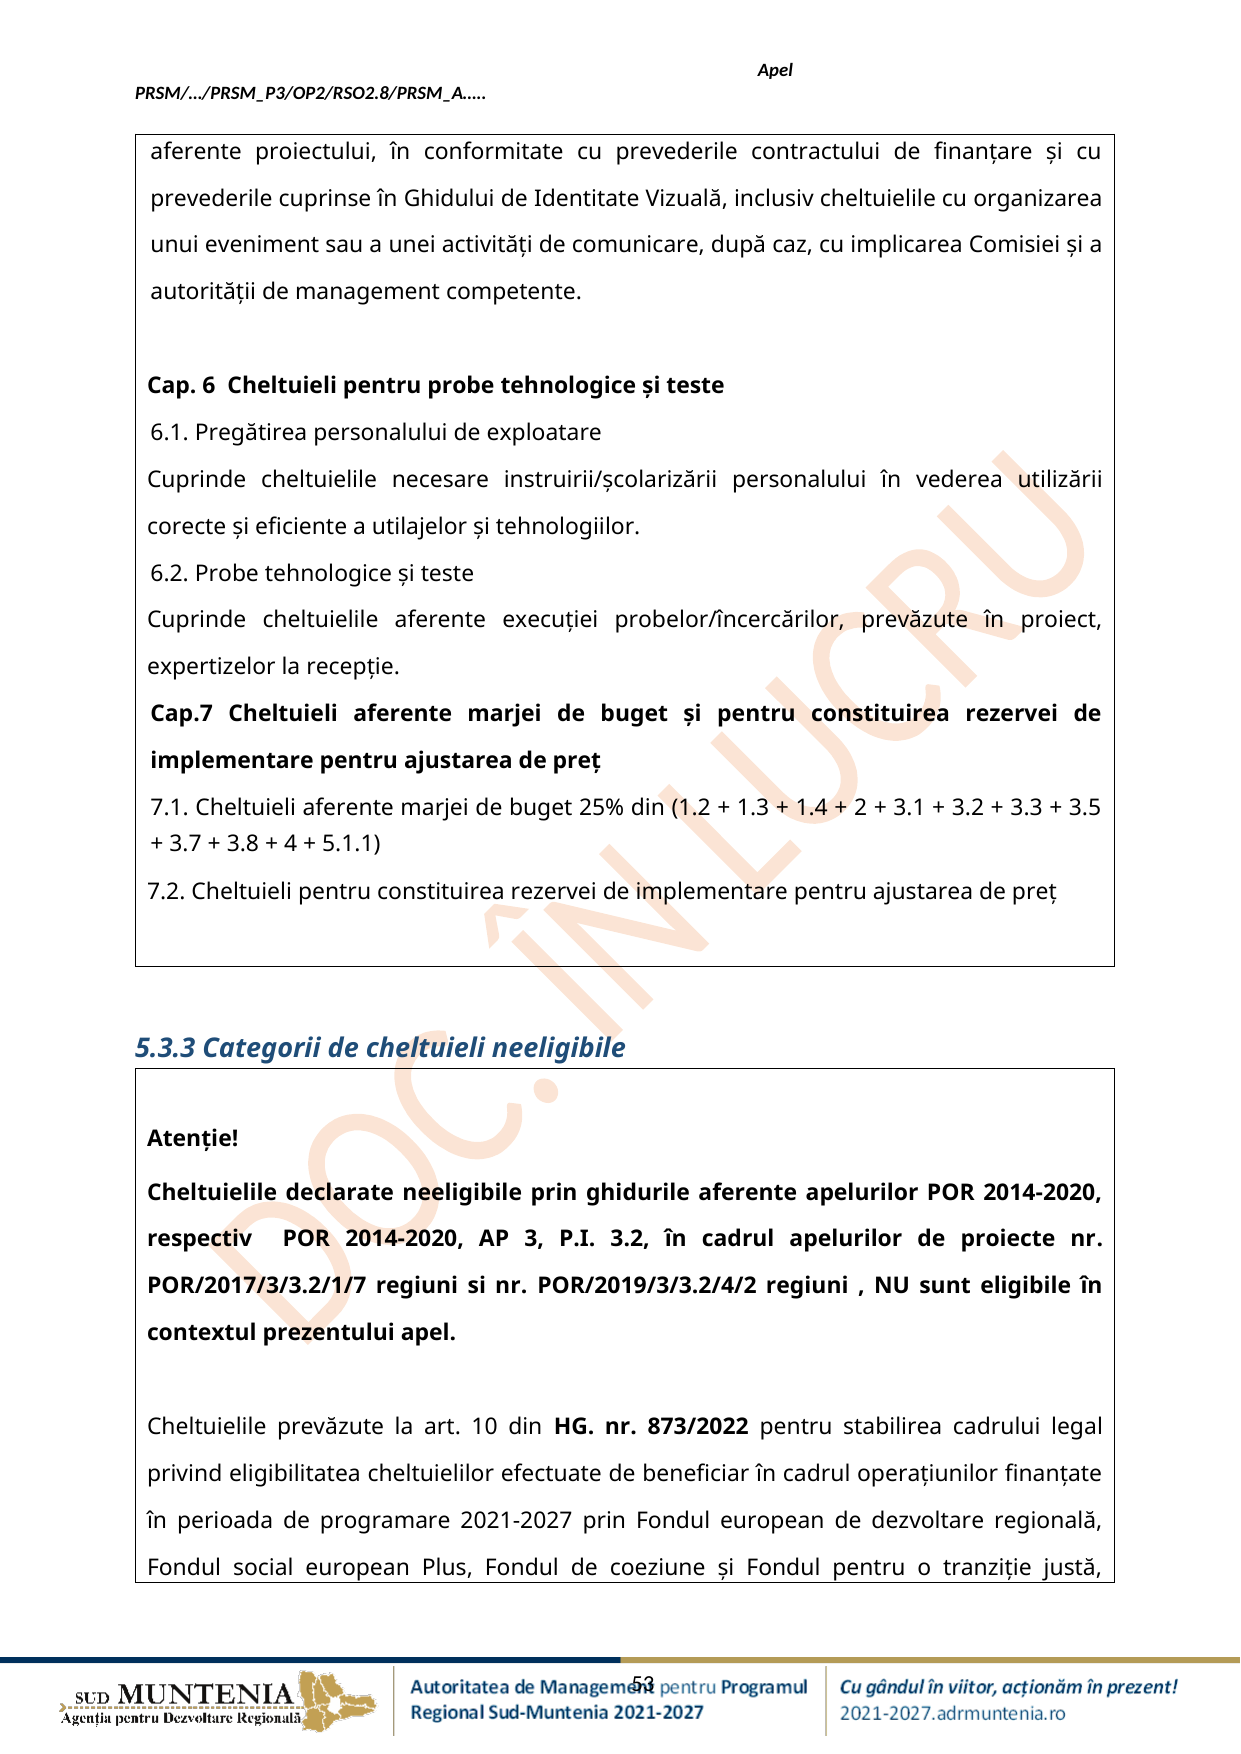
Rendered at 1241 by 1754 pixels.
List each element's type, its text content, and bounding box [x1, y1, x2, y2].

subtitle 5.3.3 Categorii de cheltuieli neeligibile [135, 1028, 1150, 1065]
picture [0, 1657, 1241, 1737]
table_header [136, 135, 1114, 966]
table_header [136, 1069, 1114, 1582]
